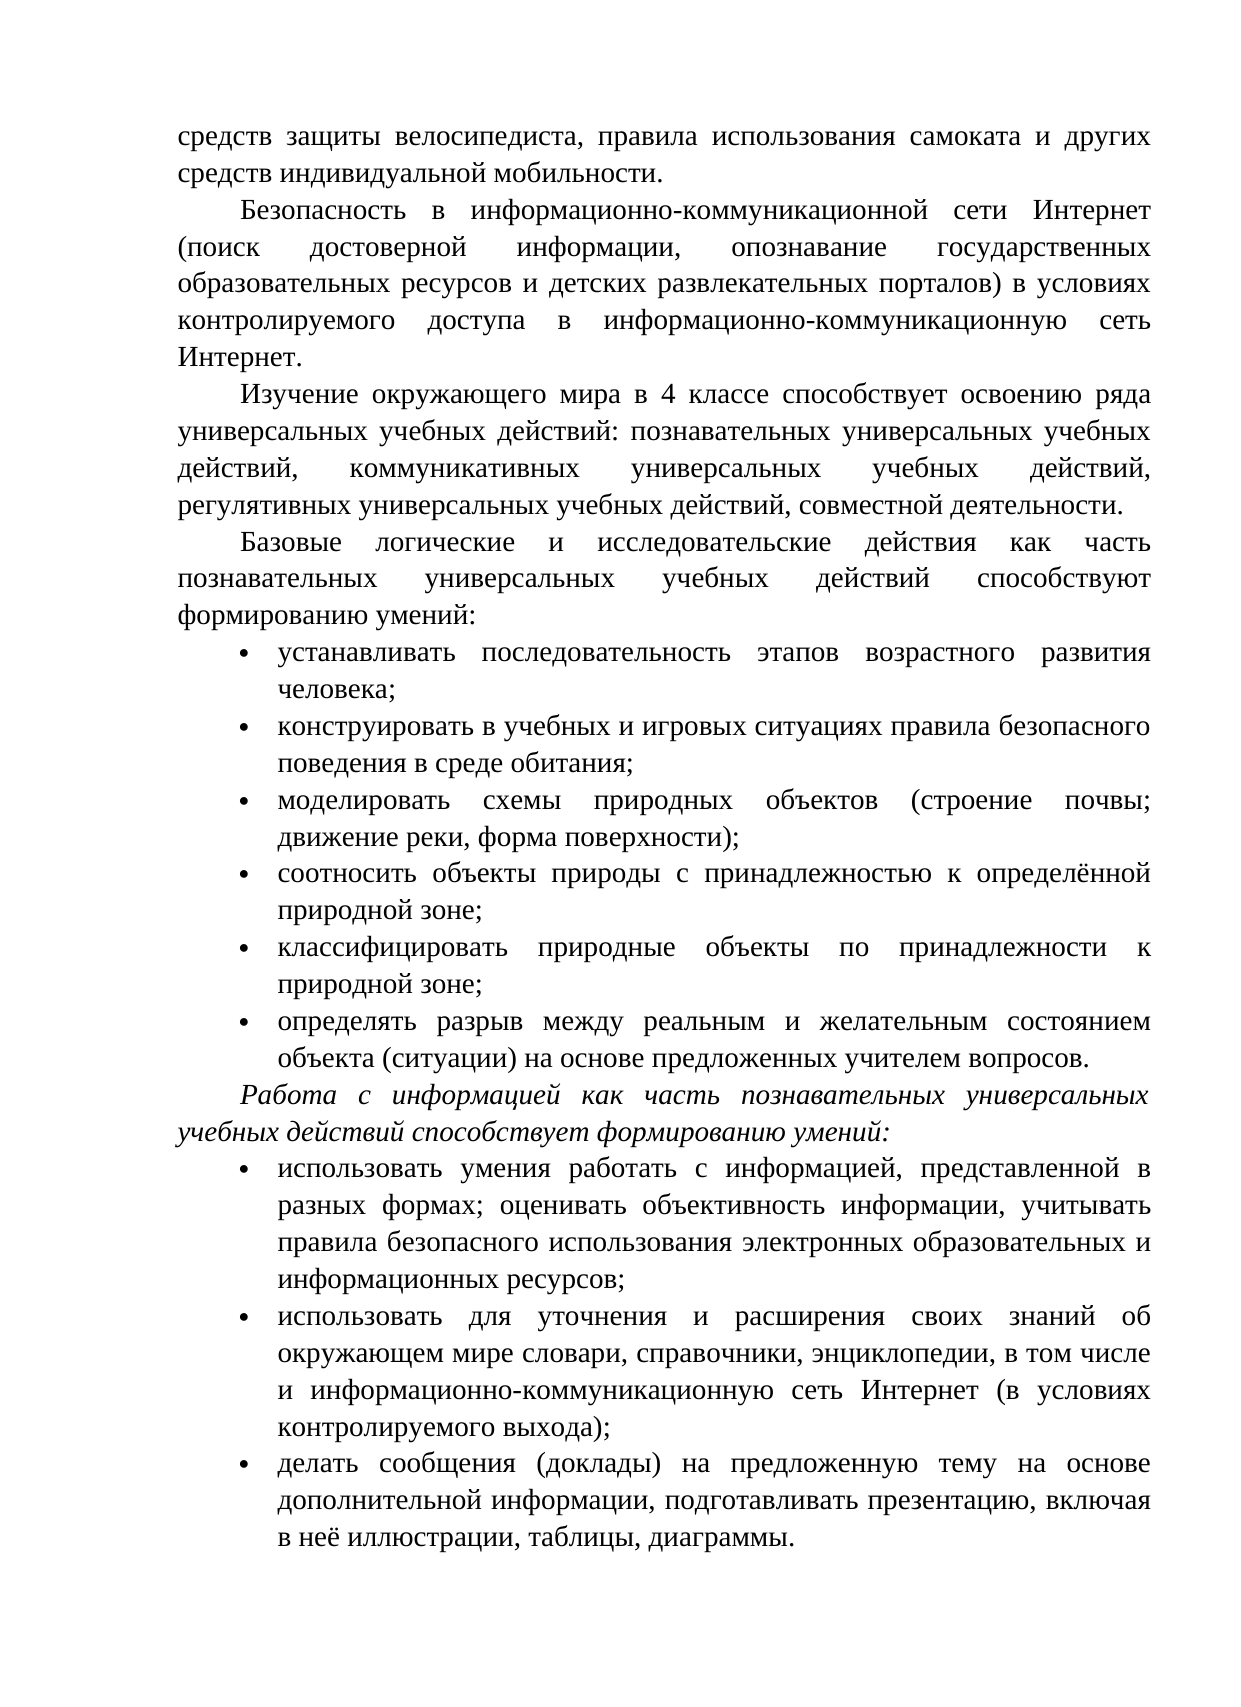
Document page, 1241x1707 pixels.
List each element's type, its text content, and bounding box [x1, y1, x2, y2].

list использовать умения работать с информацией, представленной в разных формах; оценивать объективность информации, учитывать правила безопасного использования электронных образовательных и информационных ресурсов; [240, 1151, 1152, 1295]
text Работа с информацией как часть познавательных универсальных учебных действий способствует формированию умений: [177, 1077, 1152, 1147]
text Базовые логические и исследовательские действия как часть познавательных универсальных учебных действий способствуют формированию умений: [177, 524, 1152, 631]
list устанавливать последовательность этапов возрастного развития человека; [240, 634, 1152, 705]
text Безопасность в информационно-коммуникационной сети Интернет (поиск достоверной информации, опознавание государственных образовательных ресурсов и детских развлекательных порталов) в условиях контролируемого доступа в информационно-коммуникационную сеть Интернет. [177, 192, 1152, 373]
list использовать для уточнения и расширения своих знаний об окружающем мире словари, справочники, энциклопедии, в том числе и информационно-коммуникационную сеть Интернет (в условиях контролируемого выхода); [240, 1298, 1152, 1442]
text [177, 118, 1152, 188]
list определять разрыв между реальным и желательным состоянием объекта (ситуации) на основе предложенных учителем вопросов. [240, 1003, 1152, 1073]
list конструировать в учебных и игровых ситуациях правила безопасного поведения в среде обитания; [240, 708, 1152, 778]
list делать сообщения (доклады) на предложенную тему на основе дополнительной информации, подготавливать презентацию, включая в неё иллюстрации, таблицы, диаграммы. [240, 1446, 1152, 1553]
list соотносить объекты природы с принадлежностью к определённой природной зоне; [240, 856, 1152, 926]
list классифицировать природные объекты по принадлежности к природной зоне; [240, 929, 1152, 1000]
text Изучение окружающего мира в 4 классе способствует освоению ряда универсальных учебных действий: познавательных универсальных учебных действий, коммуникативных универсальных учебных действий, регулятивных универсальных учебных действий, совместной деятельности. [177, 376, 1152, 520]
list моделировать схемы природных объектов (строение почвы; движение реки, форма поверхности); [240, 782, 1152, 852]
